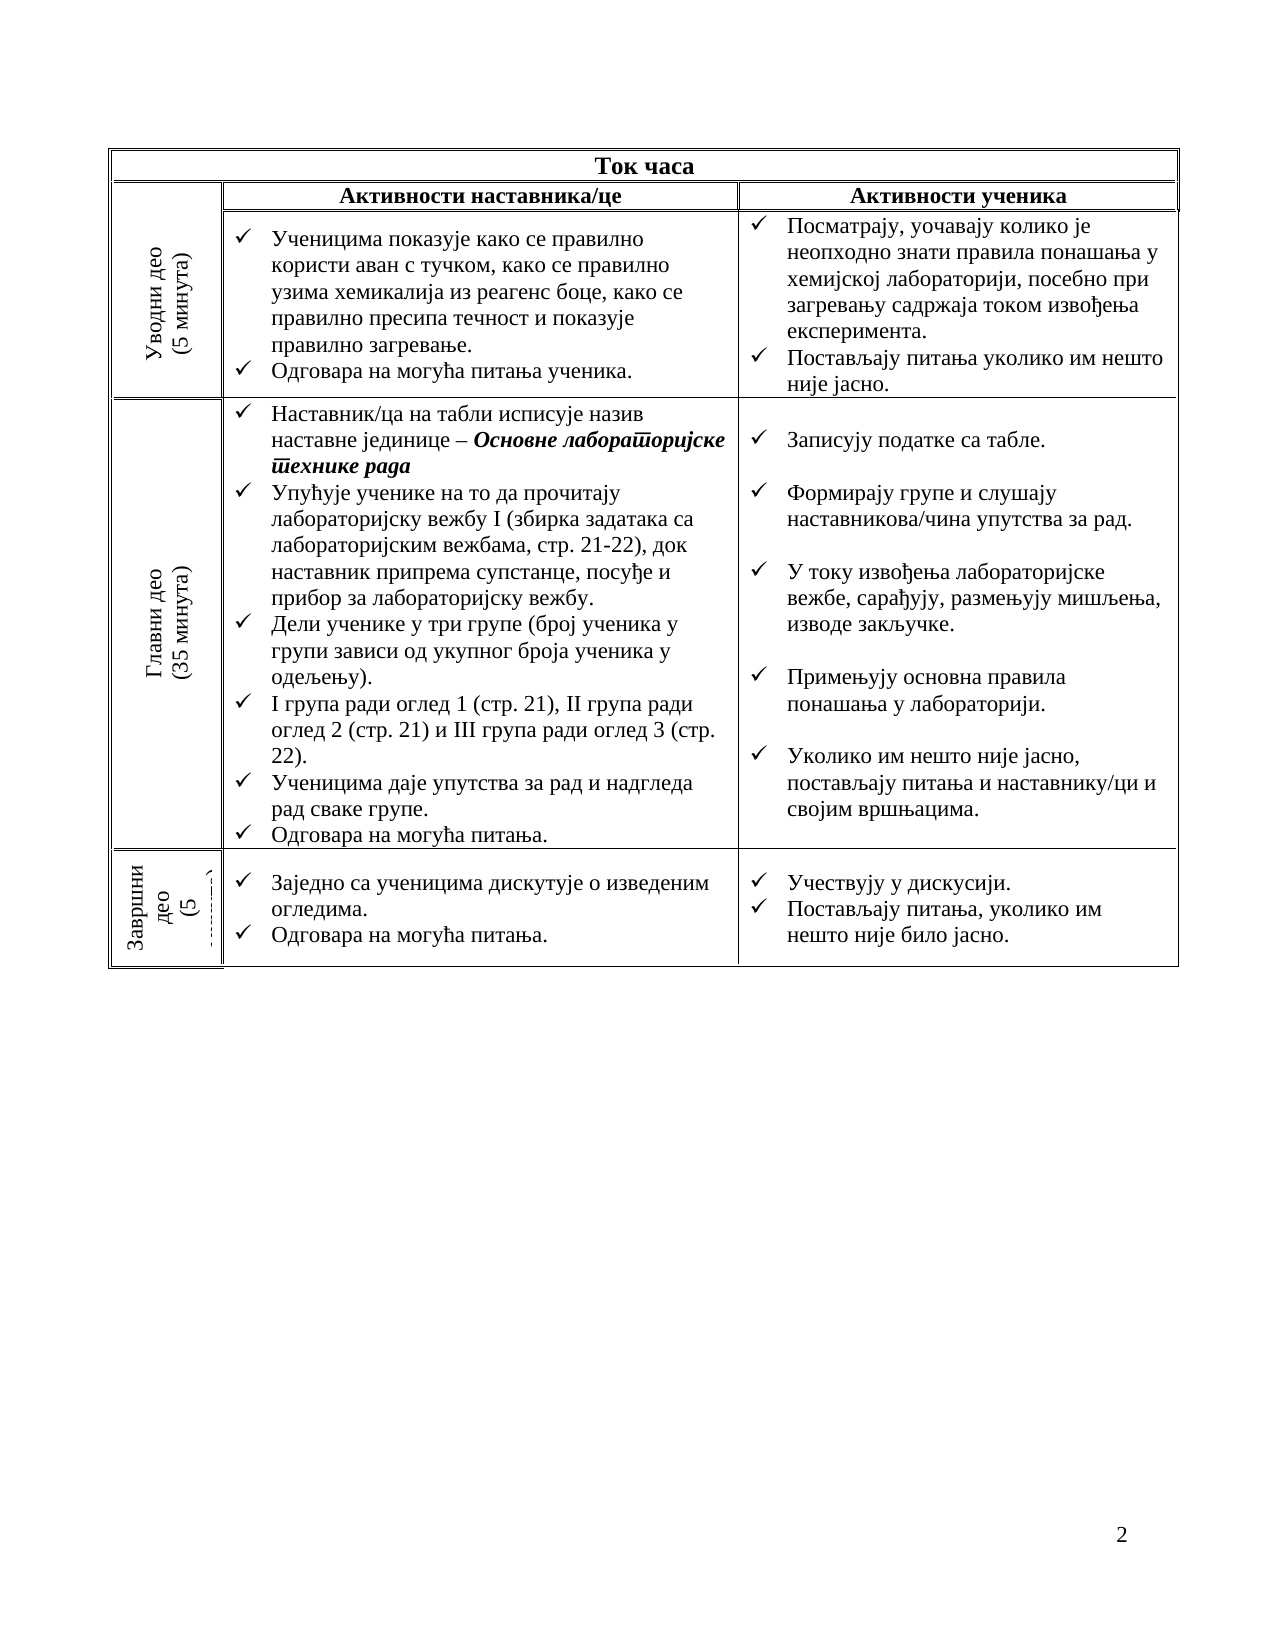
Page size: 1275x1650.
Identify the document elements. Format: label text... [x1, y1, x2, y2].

table_cell Завршни део (5 минута) [112, 848, 222, 966]
table_cell Посматрају, уочавају колико је неопходно знати правила понашања у хемијској лабораторији, посебно при загревању садржаја током извођења експеримента. Постављају питања уколико им нешто није јасно. [739, 209, 1178, 397]
table_cell Записују податке са табле. Формирају групе и слушају наставникова/чина упутства за рад. У току извођења лабораторијске вежбе, сарађују, размењују мишљења, изводе закључке. Примењују основна правила понашања у лабораторији. Уколико им нешто није јасно, постављају питања и наставнику/ци и својим вршњацима. [739, 397, 1178, 848]
table_cell Активности наставника/це [224, 183, 737, 209]
table_cell Заједно са ученицима дискутује о изведеним огледима. Одговара на могућа питања. [223, 849, 738, 966]
table_cell Активности ученика [740, 180, 1177, 209]
table_cell Наставник/ца на табли исписује назив наставне јединице – Основне лабораторијске технике рада Упућује ученике на то да прочитају лабораторијску вежбу I (збирка задатака са лабораторијским вежбама, стр. 21-22), док наставник припрема супстанце, посуђе и прибор за лабораторијску вежбу. Дели ученике у три групе (број ученика у групи зависи од укупног броја ученика у одељењу). I група ради оглед 1 (стр. 21), II група ради оглед 2 (стр. 21) и III група ради оглед 3 (стр. 22). Ученицима даје упутства за рад и надгледа рад сваке групе. Одговара на могућа питања. [224, 398, 738, 848]
table_cell Ученицима показује како се правилно користи аван с тучком, како се правилно узима хемикалија из реагенс боце, како се правилно пресипа течност и показује правилно загревање. Одговара на могућа питања ученика. [224, 212, 738, 397]
table_cell Ток часа [112, 151, 1177, 179]
table_cell Уводни део (5 минута) [112, 209, 221, 397]
table_cell [112, 180, 221, 209]
table_cell Учествују у дискусији. Постављају питања, уколико им нешто није било јасно. [738, 848, 1178, 966]
table_cell Главни део (35 минута) [112, 397, 221, 848]
